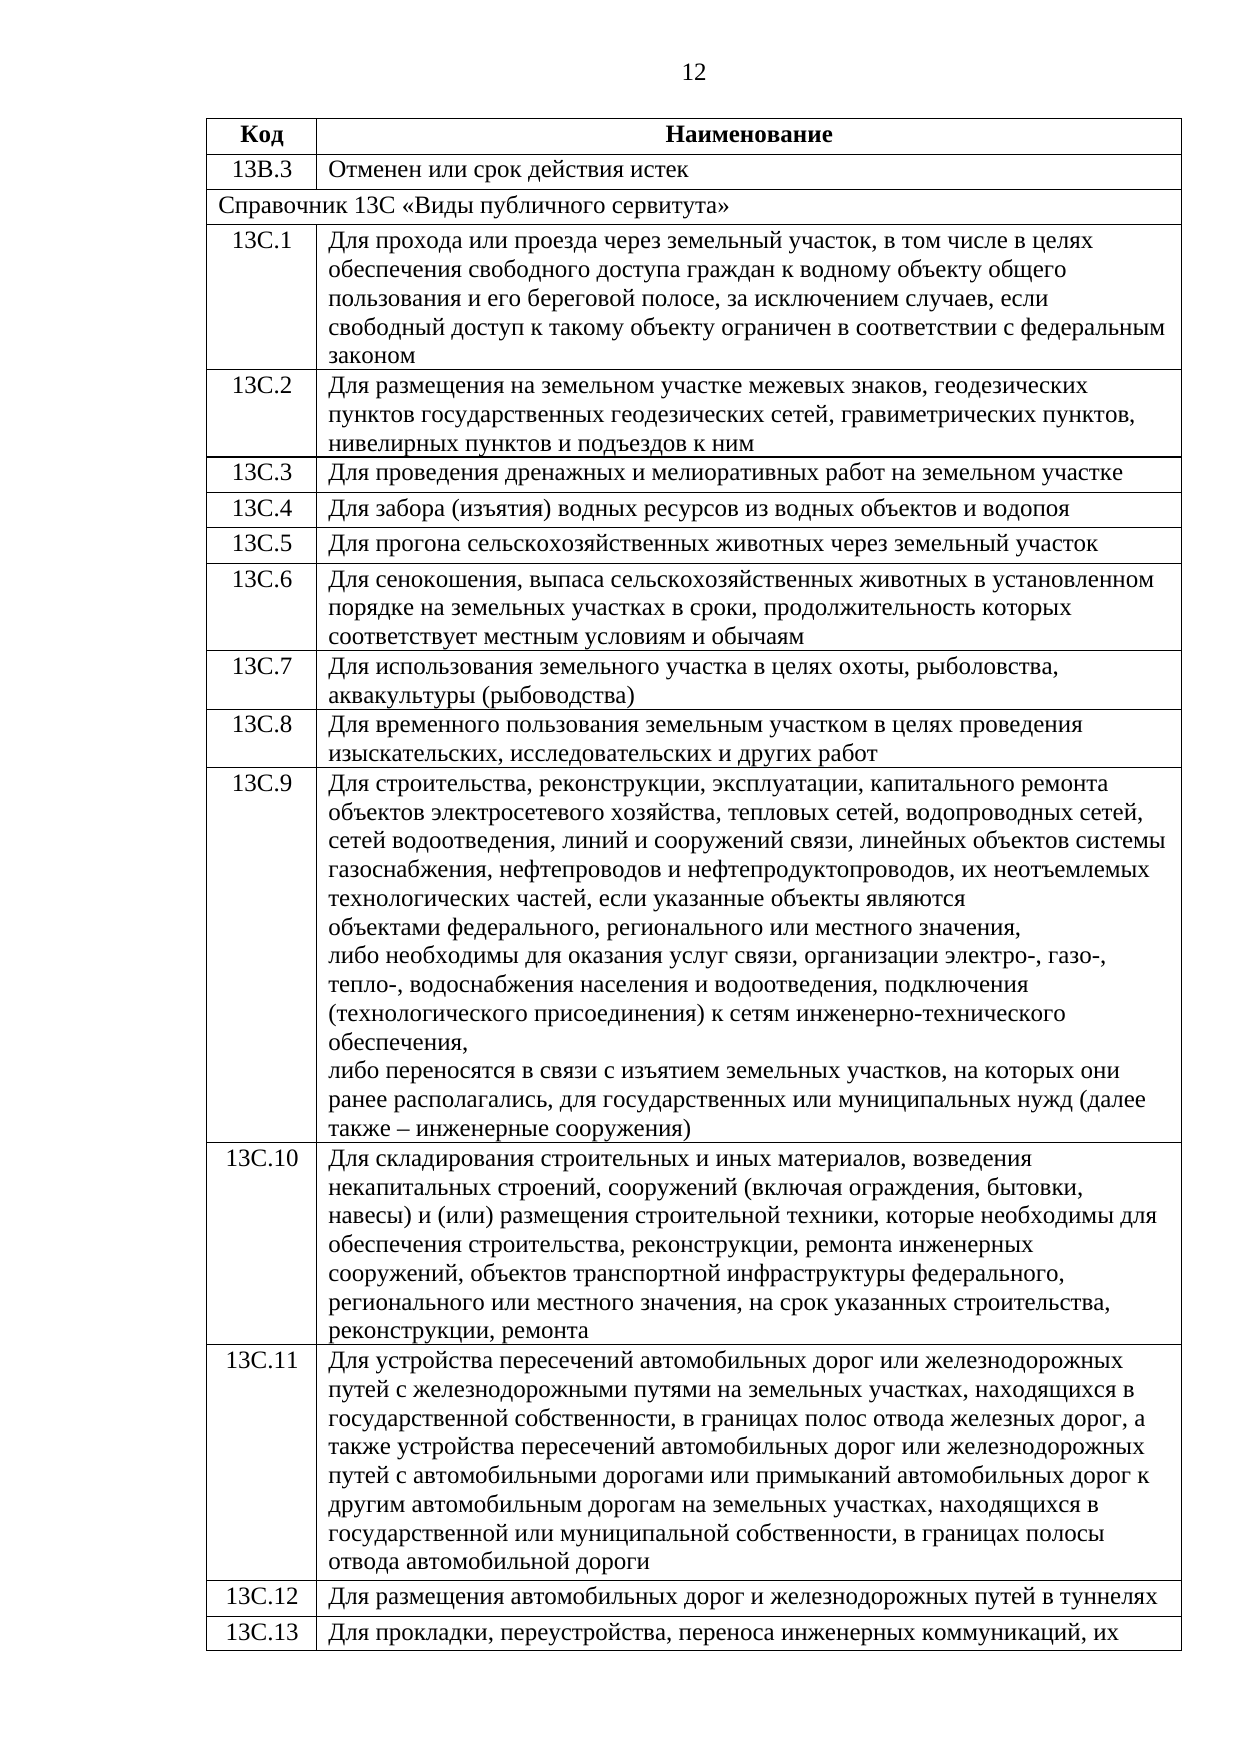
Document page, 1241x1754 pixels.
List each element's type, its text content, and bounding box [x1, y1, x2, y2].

table_header Наименование [317, 119, 1181, 153]
table_cell Для размещения автомобильных дорог и железнодорожных путей в туннелях [317, 1581, 1181, 1616]
table_cell 13С.4 [207, 493, 316, 527]
table_cell Для забора (изъятия) водных ресурсов из водных объектов и водопоя [317, 493, 1181, 527]
table_cell Отменен или срок действия истек [317, 155, 1181, 189]
table_cell Справочник 13C «Виды публичного сервитута» [207, 190, 1181, 224]
table_cell Для устройства пересечений автомобильных дорог или железнодорожных путей с железнодорожными путями на земельных участках, находящихся в государственной собственности, в границах полос отвода железных дорог, а также устройства пересечений автомобильных дорог или железнодорожных путей с автомобильными дорогами или примыканий автомобильных дорог к другим автомобильным дорогам на земельных участках, находящихся в государственной или муниципальной собственности, в границах полосы отвода автомобильной дороги [317, 1345, 1181, 1580]
table_cell 13С.13 [207, 1617, 316, 1649]
table_cell 13С.6 [207, 564, 316, 650]
table_cell Для прогона сельскохозяйственных животных через земельный участок [317, 528, 1181, 563]
table_cell 13С.10 [207, 1143, 316, 1344]
table_cell 13С.3 [207, 458, 316, 492]
table_cell 13С.1 [207, 225, 316, 369]
table_cell Для использования земельного участка в целях охоты, рыболовства, аквакультуры (рыбоводства) [317, 651, 1181, 708]
table_cell 13С.11 [207, 1345, 316, 1580]
table_header Код [207, 119, 316, 153]
table_cell 13В.3 [207, 155, 316, 189]
table_cell 13С.2 [207, 370, 316, 456]
table_cell 13С.8 [207, 710, 316, 767]
table_cell Для складирования строительных и иных материалов, возведения некапитальных строений, сооружений (включая ограждения, бытовки, навесы) и (или) размещения строительной техники, которые необходимы для обеспечения строительства, реконструкции, ремонта инженерных сооружений, объектов транспортной инфраструктуры федерального, регионального или местного значения, на срок указанных строительства, реконструкции, ремонта [317, 1143, 1181, 1344]
table_cell Для размещения на земельном участке межевых знаков, геодезических пунктов государственных геодезических сетей, гравиметрических пунктов, нивелирных пунктов и подъездов к ним [317, 370, 1181, 456]
table_cell 13С.9 [207, 768, 316, 1142]
table_cell Для сенокошения, выпаса сельскохозяйственных животных в установленном порядке на земельных участках в сроки, продолжительность которых соответствует местным условиям и обычаям [317, 564, 1181, 650]
table_cell 13С.5 [207, 528, 316, 563]
table_cell Для прохода или проезда через земельный участок, в том числе в целях обеспечения свободного доступа граждан к водному объекту общего пользования и его береговой полосе, за исключением случаев, если свободный доступ к такому объекту ограничен в соответствии с федеральным законом [317, 225, 1181, 369]
table_cell 13С.7 [207, 651, 316, 708]
table_cell Для строительства, реконструкции, эксплуатации, капитального ремонта объектов электросетевого хозяйства, тепловых сетей, водопроводных сетей, сетей водоотведения, линий и сооружений связи, линейных объектов системы газоснабжения, нефтепроводов и нефтепродуктопроводов, их неотъемлемых технологических частей, если указанные объекты являются объектами федерального, регионального или местного значения, либо необходимы для оказания услуг связи, организации электро-, газо-, тепло-, водоснабжения населения и водоотведения, подключения (технологического присоединения) к сетям инженерно-технического обеспечения, либо переносятся в связи с изъятием земельных участков, на которых они ранее располагались, для государственных или муниципальных нужд (далее также – инженерные сооружения) [317, 768, 1181, 1142]
table_cell 13С.12 [207, 1581, 316, 1616]
table_cell Для временного пользования земельным участком в целях проведения изыскательских, исследовательских и других работ [317, 710, 1181, 767]
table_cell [317, 1617, 1181, 1649]
table_cell Для проведения дренажных и мелиоративных работ на земельном участке [317, 458, 1181, 492]
